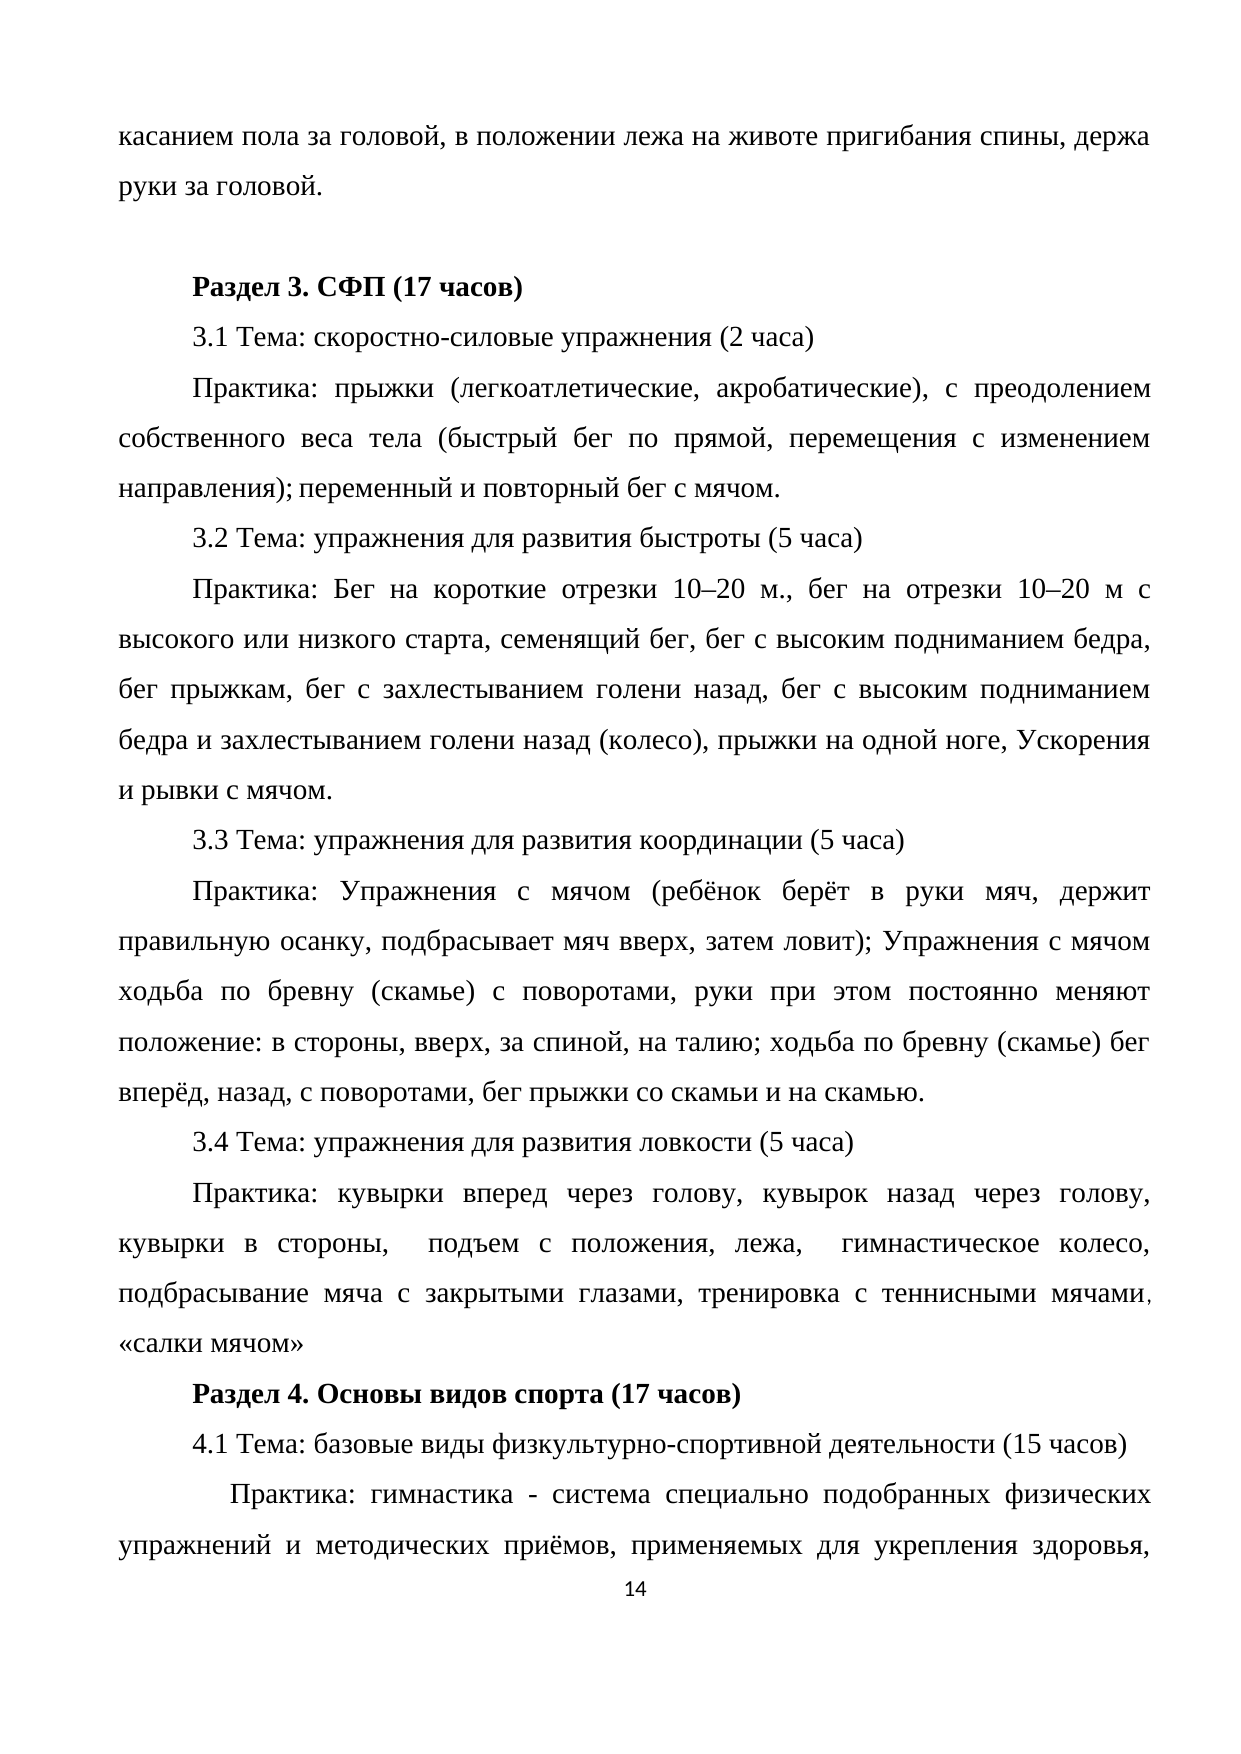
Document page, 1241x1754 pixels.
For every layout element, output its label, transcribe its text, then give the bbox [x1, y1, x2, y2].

text 3.2 Тема: упражнения для развития быстроты (5 часа) [118, 521, 1152, 554]
text Практика: Упражнения с мячом (ребёнок берёт в руки мяч, держит правильную осанку, подбрасывает мяч вверх, затем ловит); Упражнения с мячом ходьба по бревну (скамье) с поворотами, руки при этом постоянно меняют положение: в стороны, вверх, за спиной, на талию; ходьба по бревну (скамье) бег вперёд, назад, с поворотами, бег прыжки со скамьи и на скамью. [118, 873, 1152, 1108]
text Практика: кувырки вперед через голову, кувырок назад через голову, кувырки в стороны, подъем с положения, лежа, гимнастическое колесо, подбрасывание мяча с закрытыми глазами, тренировка с теннисными мячами, «салки мячом» [118, 1175, 1152, 1359]
text Раздел 4. Основы видов спорта (17 часов) [118, 1376, 1152, 1409]
text 3.1 Тема: скоростно-силовые упражнения (2 часа) [118, 319, 1152, 353]
text 3.4 Тема: упражнения для развития ловкости (5 часа) [118, 1124, 1152, 1158]
text Практика: прыжки (легкоатлетические, акробатические), с преодолением собственного веса тела (быстрый бег по прямой, перемещения с изменением направления); переменный и повторный бег с мячом. [118, 370, 1152, 504]
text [118, 1477, 1152, 1560]
text Практика: Бег на короткие отрезки 10–20 м., бег на отрезки 10–20 м с высокого или низкого старта, семенящий бег, бег с высоким подниманием бедра, бег прыжкам, бег с захлестыванием голени назад, бег с высоким подниманием бедра и захлестыванием голени назад (колесо), прыжки на одной ноге, Ускорения и рывки с мячом. [118, 571, 1152, 806]
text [118, 118, 1152, 202]
text 4.1 Тема: базовые виды физкультурно-спортивной деятельности (15 часов) [118, 1426, 1152, 1460]
text 3.3 Тема: упражнения для развития координации (5 часа) [118, 822, 1152, 856]
text Раздел 3. СФП (17 часов) [118, 269, 1152, 303]
